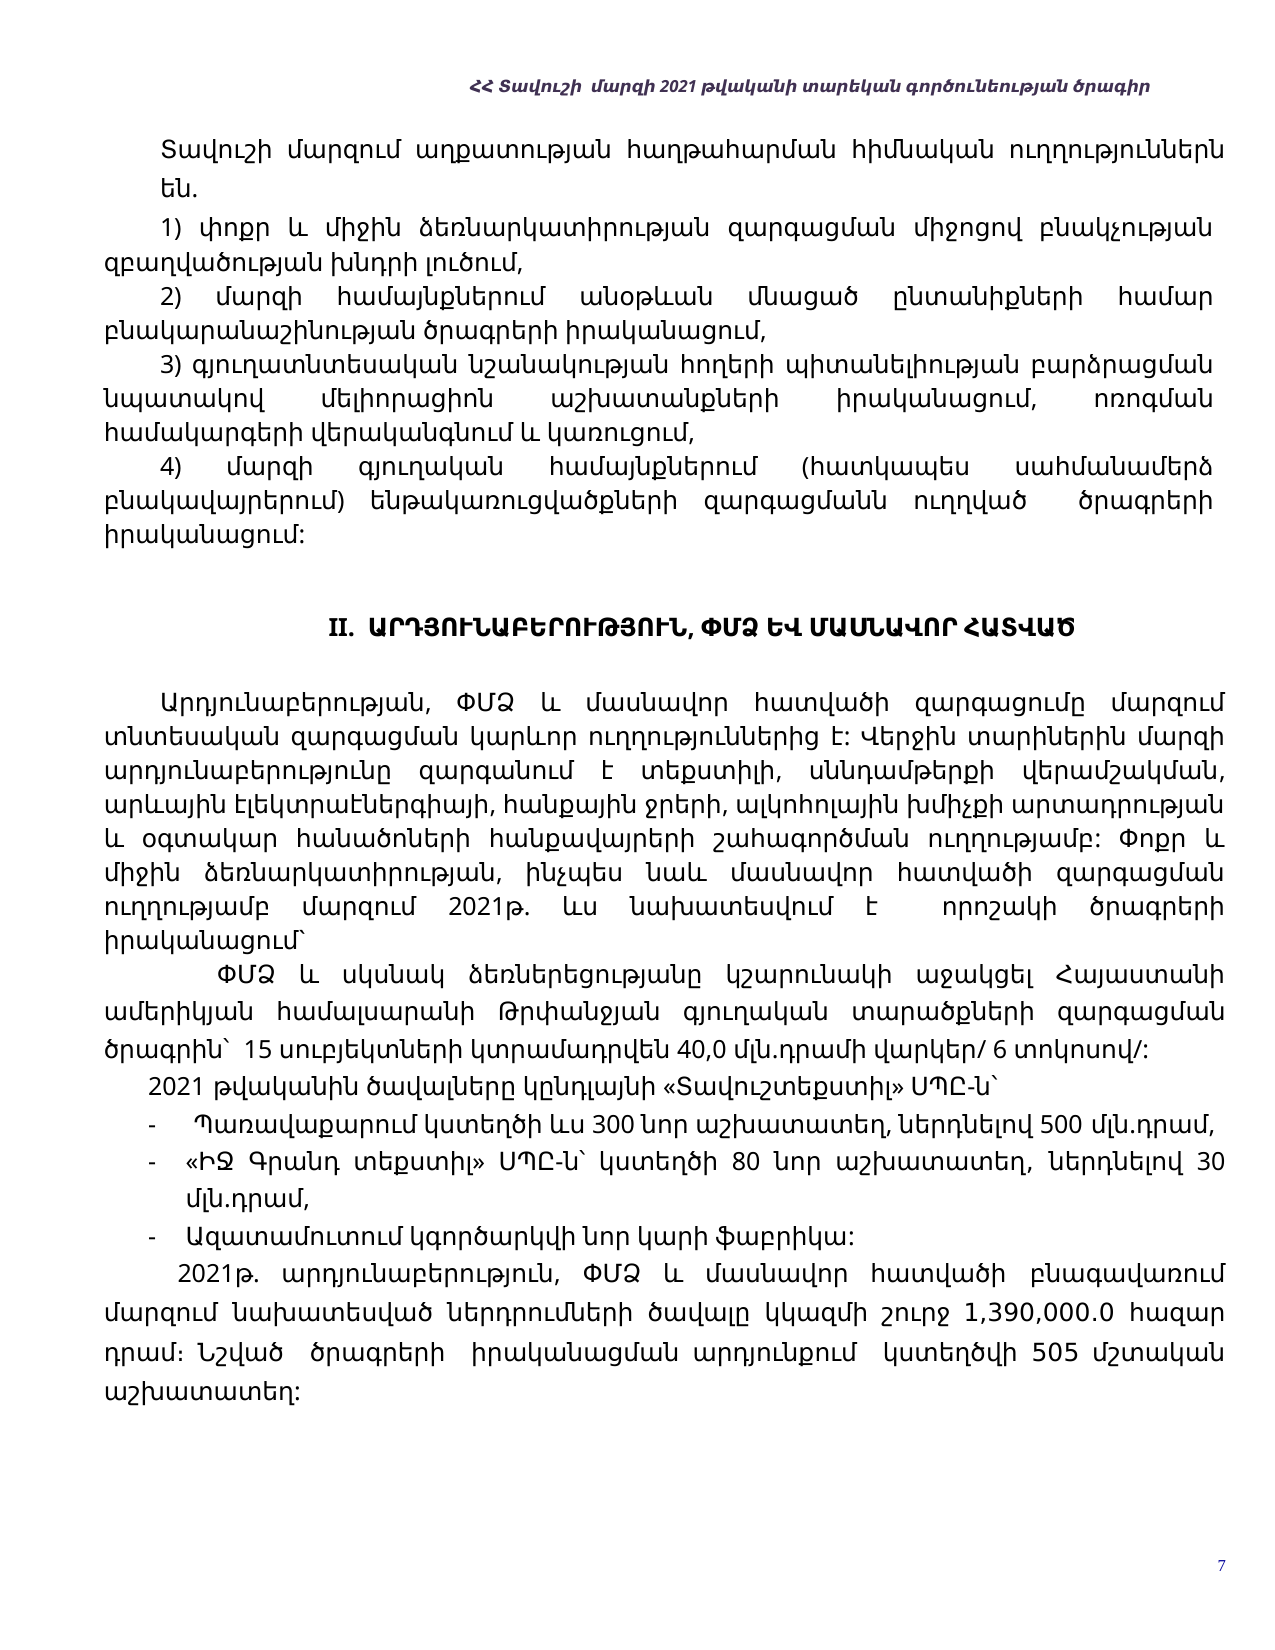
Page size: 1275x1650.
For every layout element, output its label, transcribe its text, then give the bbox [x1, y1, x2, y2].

text ՓՄՁ և սկսնակ ձեռներեցությանը կշարունակի աջակցել Հայաստանի ամերիկյան համալսարանի Թրփանջյան գյուղական տարածքների զարգացման ծրագրին՝ 15 սուբյեկտների կտրամադրվեն 40,0 մլն.դրամի վարկեր/ 6 տոկոսով/: [103, 957, 1225, 1066]
text Տավուշի մարզում աղքատության հաղթահարման հիմնական ուղղություններն են. [160, 132, 1225, 205]
text 3) գյուղատնտեսական նշանակության հողերի պիտանելիության բարձրացման նպատակով մելիորացիոն աշխատանքների իրականացում, ոռոգման համակարգերի վերականգնում և կառուցում, [103, 346, 1214, 448]
text 2) մարզի համայնքներում անօթևան մնացած ընտանիքների համար բնակարանաշինության ծրագրերի իրականացում, [103, 278, 1214, 346]
text 4) մարզի գյուղական համայնքներում (հատկապես սահմանամերձ բնակավայրերում) ենթակառուցվածքների զարգացմանն ուղղված ծրագրերի իրականացում: [103, 448, 1214, 551]
text 2021թ. արդյունաբերություն, ՓՄՁ և մասնավոր հատվածի բնագավառում մարզում նախատեսված ներդրումների ծավալը կկազմի շուրջ 1,390,000․0 հազար դրամ։ Նշված ծրագրերի իրականացման արդյունքում կստեղծվի 505 մշտական աշխատատեղ: [103, 1256, 1225, 1407]
subtitle II. ԱՐԴՅՈՒՆԱԲԵՐՈՒԹՅՈՒՆ, ՓՄՁ ԵՎ ՄԱՍՆԱՎՈՐ ՀԱՏՎԱԾ [178, 610, 1225, 644]
list «ԻՋ Գրանդ տեքստիլ» ՍՊԸ-ն՝ կստեղծի 80 նոր աշխատատեղ, ներդնելով 30 մլն.դրամ, [148, 1144, 1225, 1215]
list Պառավաքարում կստեղծի ևս 300 նոր աշխատատեղ, ներդնելով 500 մլն.դրամ, [148, 1106, 1225, 1140]
text 1) փոքր և միջին ձեռնարկատիրության զարգացման միջոցով բնակչության զբաղվածության խնդրի լուծում, [103, 210, 1214, 278]
text 2021 թվականին ծավալները կընդլայնի «Տավուշտեքստիլ» ՍՊԸ-ն՝ [103, 1069, 1225, 1103]
text Արդյունաբերության, ՓՄՁ և մասնավոր հատվածի զարգացումը մարզում տնտեսական զարգացման կարևոր ուղղություններից է: Վերջին տարիներին մարզի արդյունաբերությունը զարգանում է տեքստիլի, սննդամթերքի վերամշակման, արևային էլեկտրաէներգիայի, հանքային ջրերի, ալկոհոլային խմիչքի արտադրության և օգտակար հանածոների հանքավայրերի շահագործման ուղղությամբ: Փոքր և միջին ձեռնարկատիրության, ինչպես նաև մասնավոր հատվածի զարգացման ուղղությամբ մարզում 2021թ. ևս նախատեսվում է որոշակի ծրագրերի իրականացում` [103, 684, 1225, 957]
list Ազատամուտում կգործարկվի նոր կարի ֆաբրիկա: [148, 1218, 1225, 1252]
